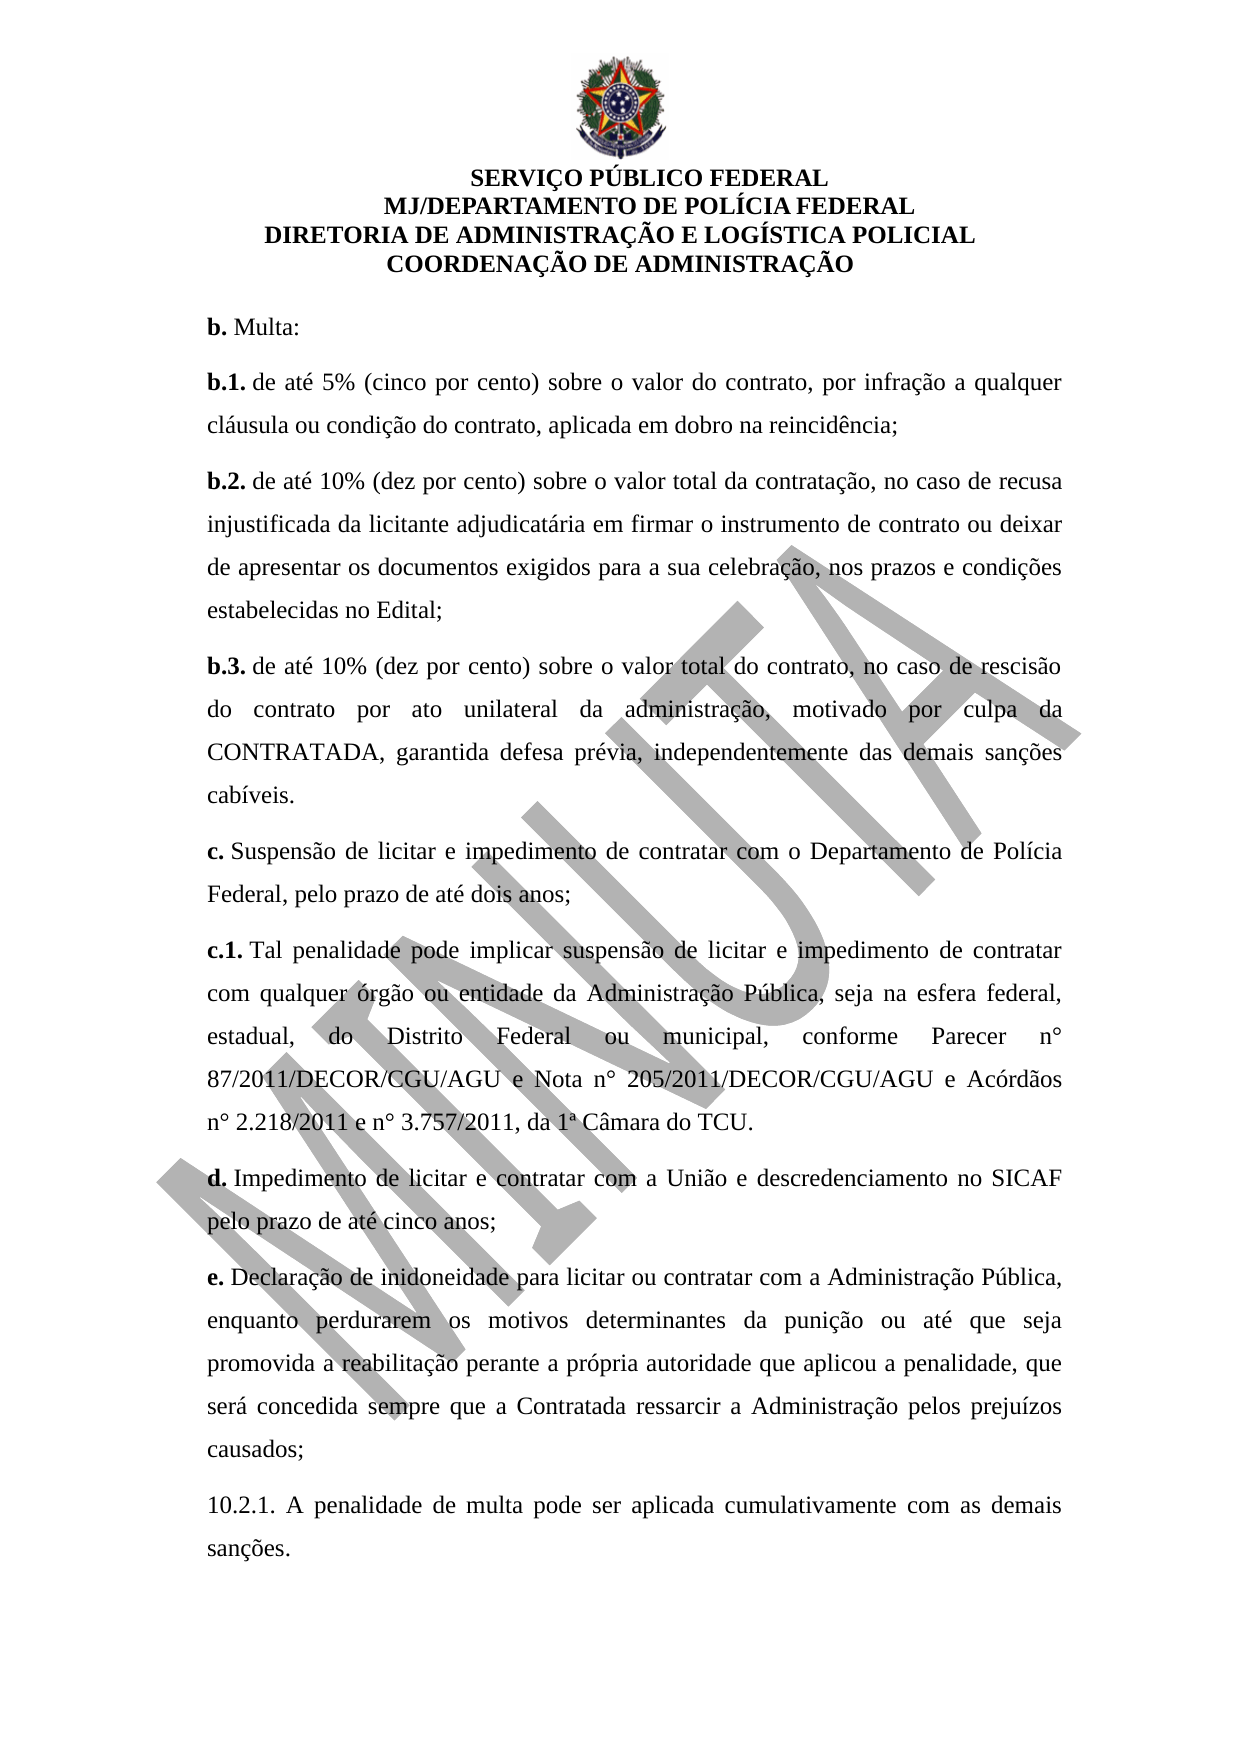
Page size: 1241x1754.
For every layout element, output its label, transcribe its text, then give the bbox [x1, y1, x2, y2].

list Multa: [207, 312, 1063, 340]
list de até 10% (dez por cento) sobre o valor total do contrato, no caso de rescisão do contrato por ato unilateral da administração, motivado por culpa da CONTRATADA, garantida defesa prévia, independentemente das demais sanções cabíveis. [207, 651, 1063, 809]
list Declaração de inidoneidade para licitar ou contratar com a Administração Pública, enquanto perdurarem os motivos determinantes da punição ou até que seja promovida a reabilitação perante a própria autoridade que aplicou a penalidade, que será concedida sempre que a Contratada ressarcir a Administração pelos prejuízos causados; [207, 1262, 1063, 1463]
list Tal penalidade pode implicar suspensão de licitar e impedimento de contratar com qualquer órgão ou entidade da Administração Pública, seja na esfera federal, estadual, do Distrito Federal ou municipal, conforme Parecer n° 87/2011/DECOR/CGU/AGU e Nota n° 205/2011/DECOR/CGU/AGU e Acórdãos n° 2.218/2011 e n° 3.757/2011, da 1ª Câmara do TCU. [207, 935, 1063, 1136]
list de até 5% (cinco por cento) sobre o valor do contrato, por infração a qualquer cláusula ou condição do contrato, aplicada em dobro na reincidência; [207, 367, 1063, 439]
text 10.2.1. A penalidade de multa pode ser aplicada cumulativamente com as demais sanções. [207, 1490, 1063, 1562]
list de até 10% (dez por cento) sobre o valor total da contratação, no caso de recusa injustificada da licitante adjudicatária em firmar o instrumento de contrato ou deixar de apresentar os documentos exigidos para a sua celebração, nos prazos e condições estabelecidas no Edital; [207, 466, 1063, 624]
list Impedimento de licitar e contratar com a União e descredenciamento no SICAF pelo prazo de até cinco anos; [207, 1163, 1063, 1235]
list Suspensão de licitar e impedimento de contratar com o Departamento de Polícia Federal, pelo prazo de até dois anos; [207, 836, 1063, 908]
